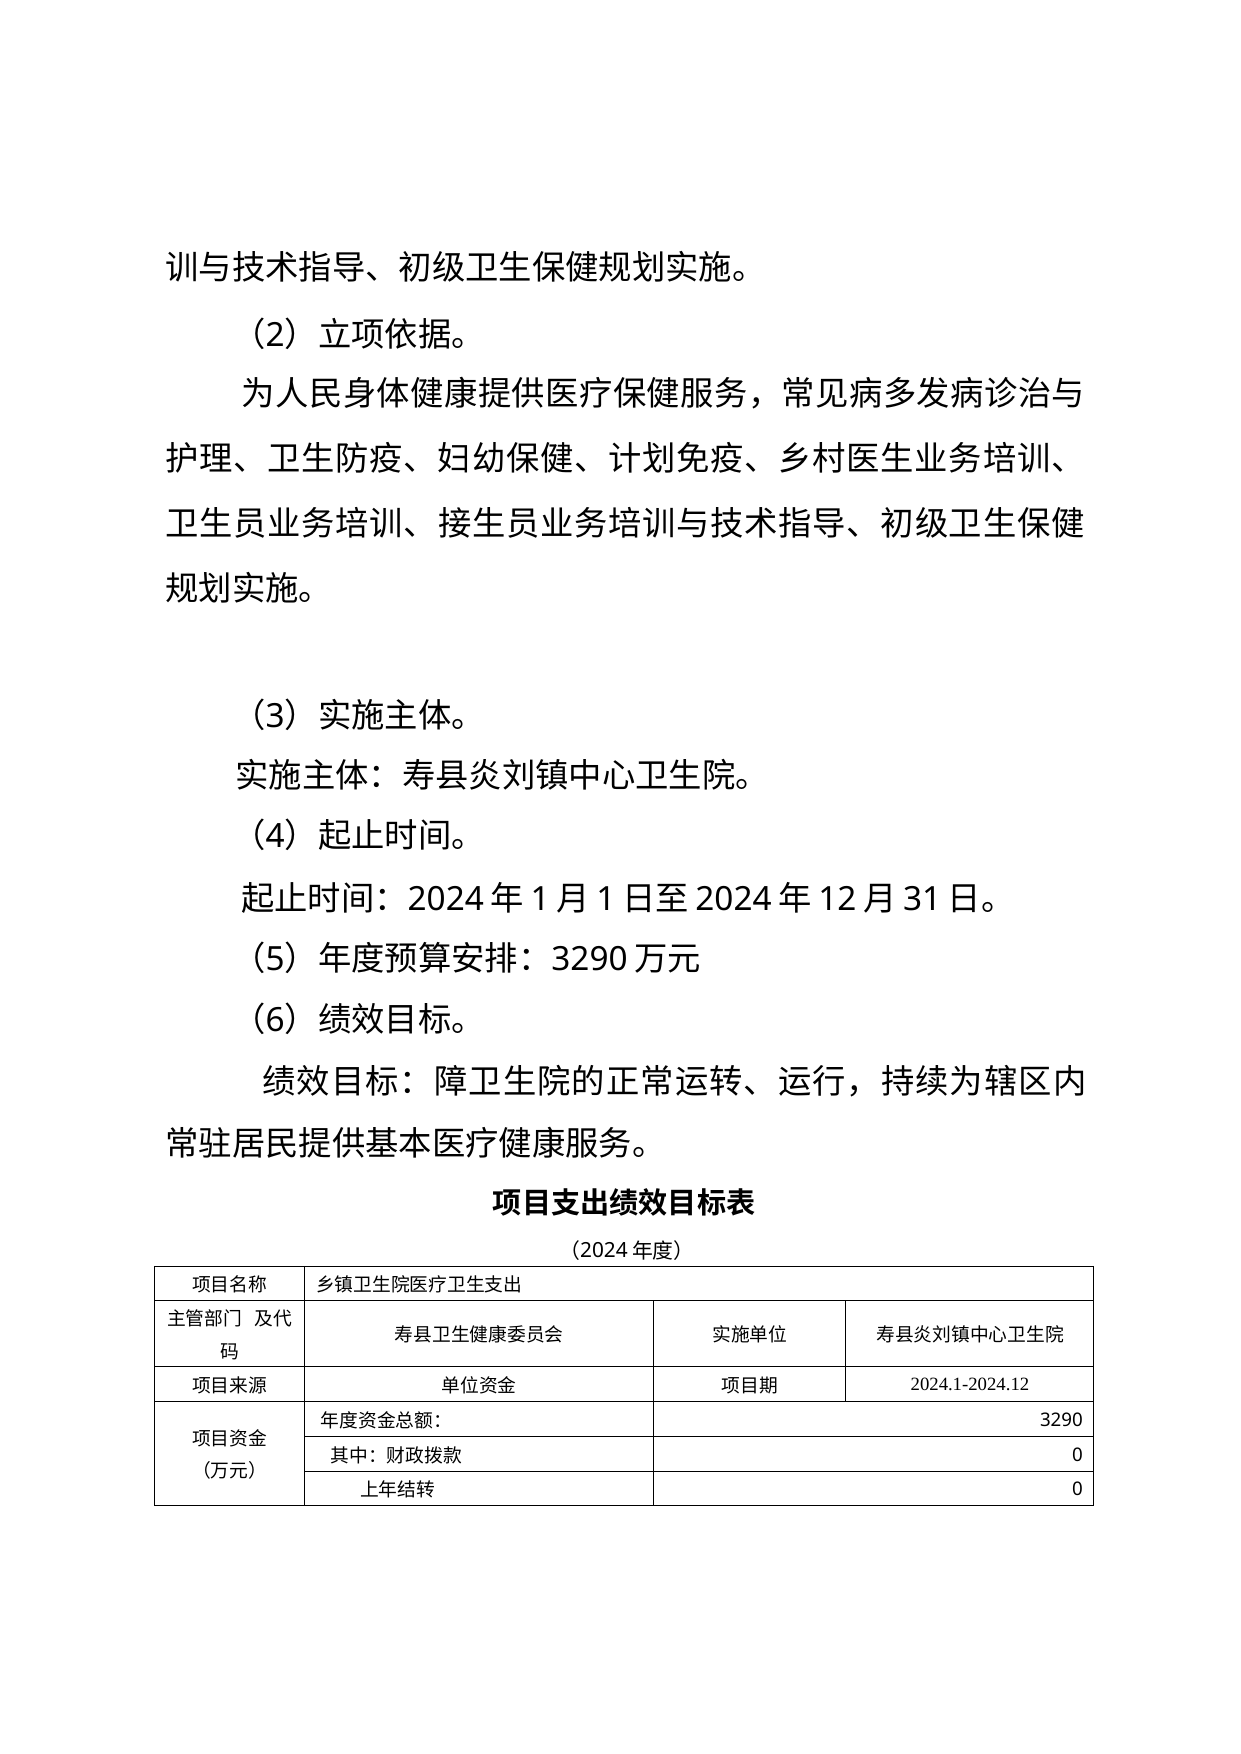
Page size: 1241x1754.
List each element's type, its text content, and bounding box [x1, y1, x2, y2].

table_cell 年度资金总额： [305, 1402, 653, 1436]
list 绩效目标。 [165, 983, 1087, 1043]
table_cell 寿县卫生健康委员会 [305, 1301, 653, 1366]
table_cell 乡镇卫生院医疗卫生支出 [305, 1267, 1093, 1300]
table_cell 上年结转 [305, 1472, 653, 1505]
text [165, 233, 1087, 298]
table_cell 寿县炎刘镇中心卫生院 [846, 1301, 1093, 1366]
list 起止时间：2024年1月1日至2024年12月31日。 [165, 860, 1087, 922]
table_cell 0 [654, 1472, 1093, 1505]
table_cell 2024.1-2024.12 [846, 1367, 1093, 1401]
table_cell 项目来源 [155, 1367, 304, 1401]
table_cell 实施单位 [654, 1301, 845, 1366]
list 立项依据。 [165, 298, 1087, 358]
table_cell 其中：财政拨款 [305, 1437, 653, 1471]
table_cell 3290 [654, 1402, 1093, 1436]
table_cell 项目期 [654, 1367, 845, 1401]
table_cell 主管部门 及代码 [155, 1301, 304, 1366]
list 为人民身体健康提供医疗保健服务，常见病多发病诊治与护理、卫生防疫、妇幼保健、计划免疫、乡村医生业务培训、卫生员业务培训、接生员业务培训与技术指导、初级卫生保健规划实施。 [165, 358, 1087, 618]
list 实施主体：寿县炎刘镇中心卫生院。 [209, 739, 1087, 799]
list 年度预算安排：3290万元 [165, 922, 1087, 983]
table_header 项目支出绩效目标表 [154, 1168, 1094, 1233]
list 起止时间。 [165, 799, 1087, 860]
table_cell 单位资金 [305, 1367, 653, 1401]
table_cell 0 [654, 1437, 1093, 1471]
table_cell （2024年度） [154, 1233, 1094, 1266]
table_cell 项目资金 （万元） [155, 1402, 304, 1505]
table_cell 项目名称 [155, 1267, 304, 1300]
text 绩效目标：障卫生院的正常运转、运行，持续为辖区内常驻居民提供基本医疗健康服务。 [165, 1043, 1087, 1168]
list 实施主体。 [165, 679, 1087, 739]
